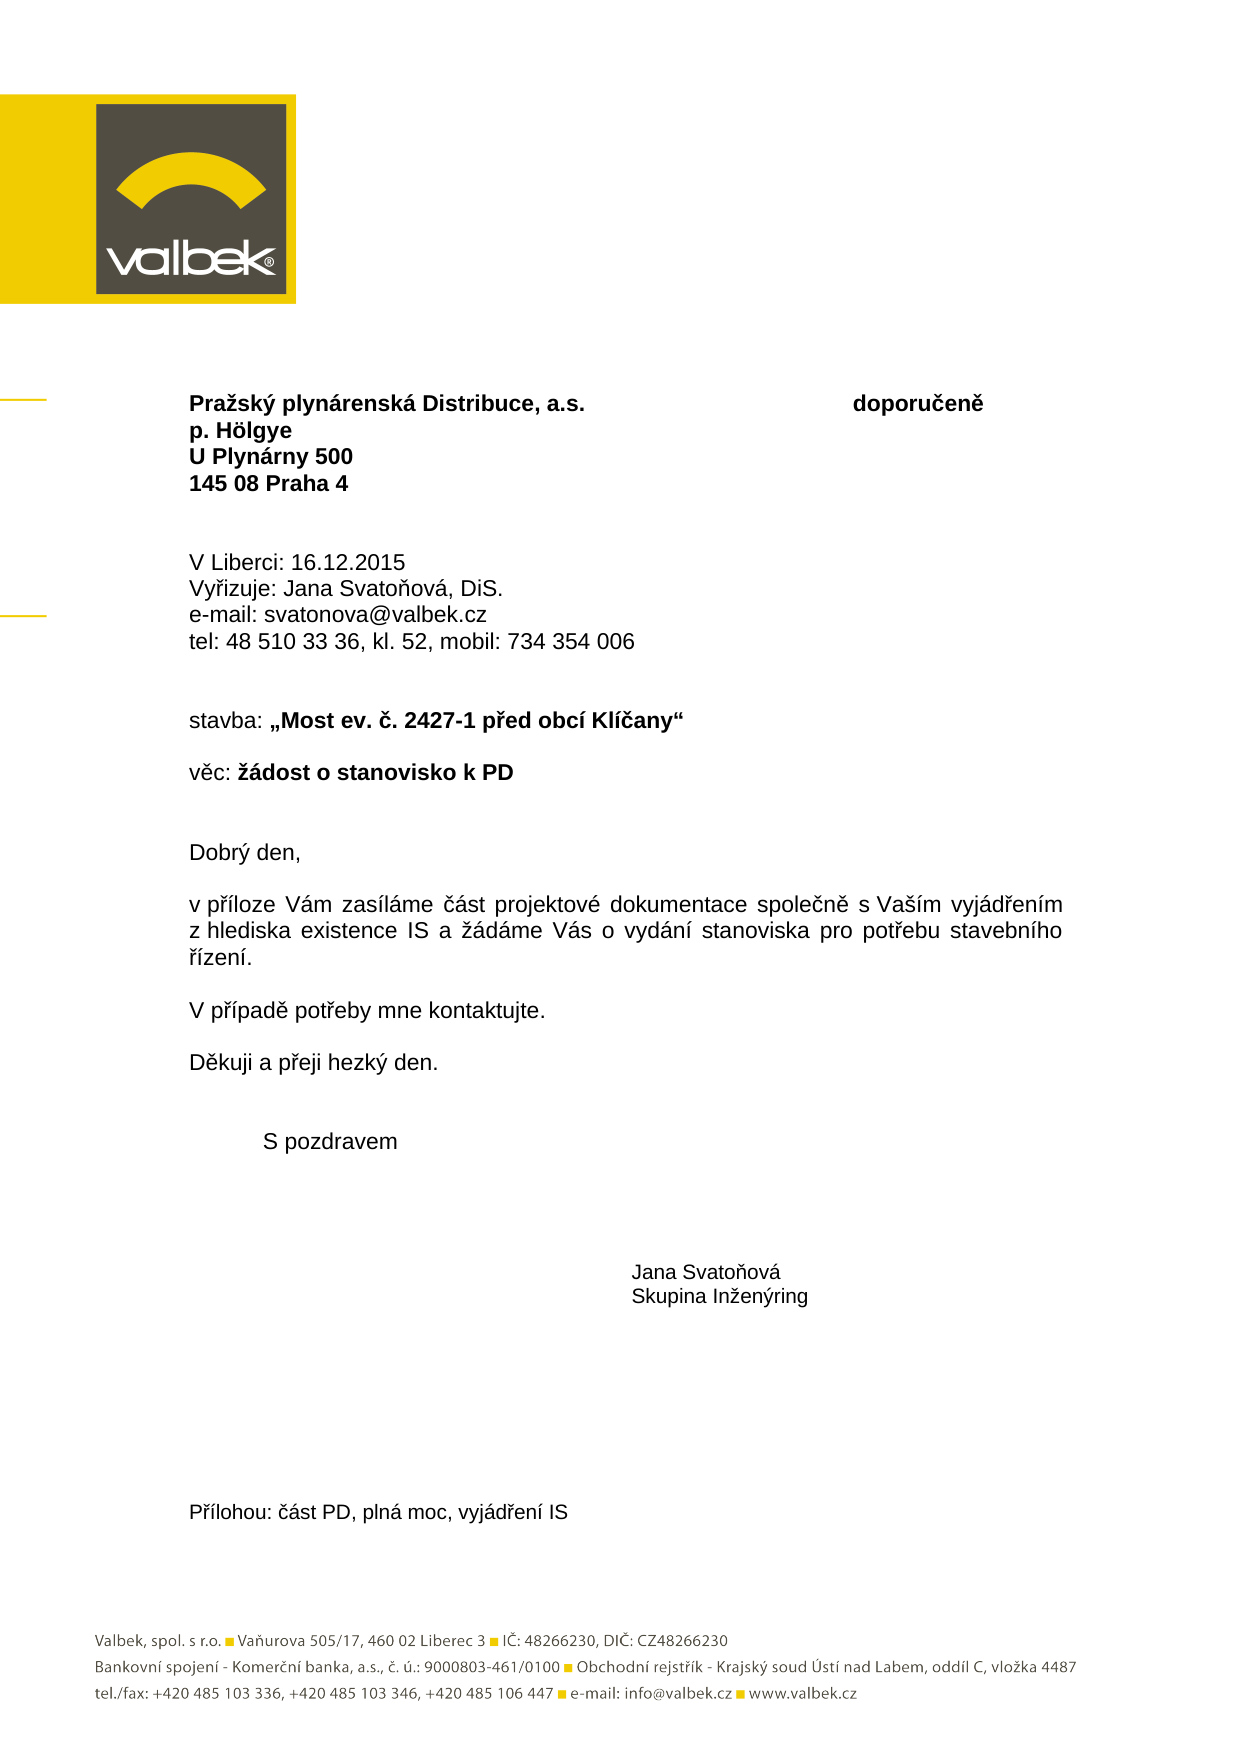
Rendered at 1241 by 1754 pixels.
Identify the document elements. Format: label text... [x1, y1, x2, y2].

text 145 08 Praha 4 [189, 469, 1063, 496]
text V případě potřeby mne kontaktujte. [189, 997, 1063, 1023]
text Vyřizuje: Jana Svatoňová, DiS. [189, 575, 1063, 601]
text Jana Svatoňová [558, 1260, 1063, 1284]
text p. Hölgye [189, 417, 1063, 443]
text tel: 48 510 33 36, kl. 52, mobil: 734 354 006 [189, 628, 1063, 654]
text e-mail: svatonova@valbek.cz [189, 601, 1063, 628]
picture [0, 0, 1241, 1754]
text V Liberci: 16.12.2015 [189, 548, 1063, 575]
text stavba: „Most ev. č. 2427-1 před obcí Klíčany“ [189, 707, 1063, 733]
text Přílohou: část PD, plná moc, vyjádření IS [189, 1500, 1063, 1524]
text Dobrý den, [189, 838, 1063, 865]
text U Plynárny 500 [189, 443, 1063, 469]
text věc: žádost o stanovisko k PD [189, 759, 1063, 786]
text Děkuji a přeji hezký den. [189, 1049, 1063, 1076]
text v příloze Vám zasíláme část projektové dokumentace společně s Vaším vyjádřením z hlediska existence IS a žádáme Vás o vydání stanoviska pro potřebu stavebního řízení. [189, 891, 1063, 970]
text S pozdravem [189, 1128, 1063, 1155]
text Skupina Inženýring [558, 1284, 1063, 1308]
text Pražský plynárenská Distribuce, a.s. doporučeně [189, 390, 1063, 417]
